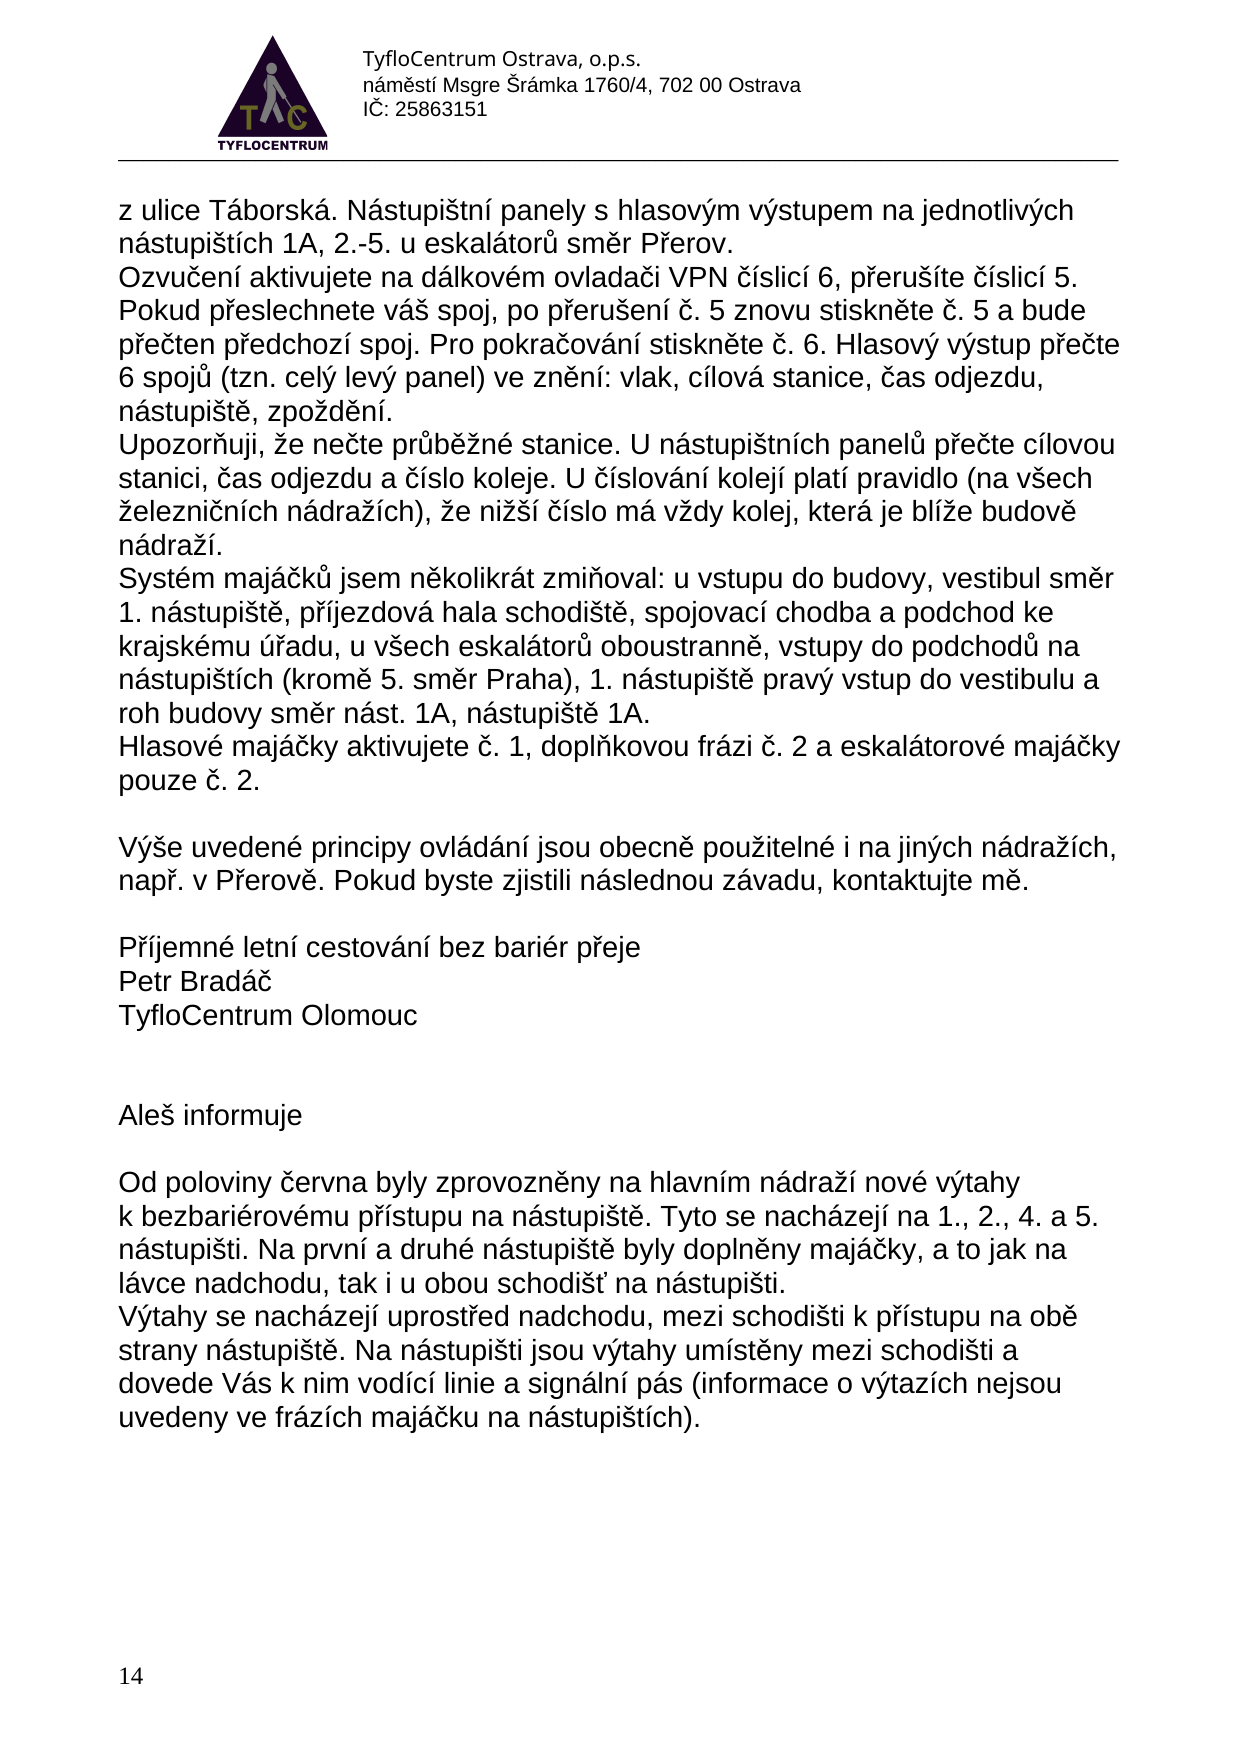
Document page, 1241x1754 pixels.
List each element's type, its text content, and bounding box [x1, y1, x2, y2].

text Systém majáčků jsem několikrát zmiňoval: u vstupu do budovy, vestibul směr 1. nástupiště, příjezdová hala schodiště, spojovací chodba a podchod ke krajskému úřadu, u všech eskalátorů oboustranně, vstupy do podchodů na nástupištích (kromě 5. směr Praha), 1. nástupiště pravý vstup do vestibulu a roh budovy směr nást. 1A, nástupiště 1A. [118, 561, 1122, 729]
text Aleš informuje [118, 1098, 1122, 1132]
text Od poloviny června byly zprovozněny na hlavním nádraží nové výtahy k bezbariérovému přístupu na nástupiště. Tyto se nacházejí na 1., 2., 4. a 5. nástupišti. Na první a druhé nástupiště byly doplněny majáčky, a to jak na lávce nadchodu, tak i u obou schodišť na nástupišti. [118, 1165, 1122, 1299]
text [118, 192, 1122, 259]
text Ozvučení aktivujete na dálkovém ovladači VPN číslicí 6, přerušíte číslicí 5. Pokud přeslechnete váš spoj, po přerušení č. 5 znovu stiskněte č. 5 a bude přečten předchozí spoj. Pro pokračování stiskněte č. 6. Hlasový výstup přečte 6 spojů (tzn. celý levý panel) ve znění: vlak, cílová stanice, čas odjezdu, nástupiště, zpoždění. [118, 259, 1122, 427]
text TyfloCentrum Olomouc [118, 997, 1122, 1031]
text Příjemné letní cestování bez bariér přeje [118, 930, 1122, 964]
text Petr Bradáč [118, 964, 1122, 997]
text Hlasové majáčky aktivujete č. 1, doplňkovou frázi č. 2 a eskalátorové majáčky pouze č. 2. [118, 729, 1122, 796]
text Výtahy se nacházejí uprostřed nadchodu, mezi schodišti k přístupu na obě strany nástupiště. Na nástupišti jsou výtahy umístěny mezi schodišti a dovede Vás k nim vodící linie a signální pás (informace o výtazích nejsou uvedeny ve frázích majáčku na nástupištích). [118, 1299, 1122, 1433]
text Výše uvedené principy ovládání jsou obecně použitelné i na jiných nádražích, např. v Přerově. Pokud byste zjistili následnou závadu, kontaktujte mě. [118, 830, 1122, 897]
text Upozorňuji, že nečte průběžné stanice. U nástupištních panelů přečte cílovou stanici, čas odjezdu a číslo koleje. U číslování kolejí platí pravidlo (na všech železničních nádražích), že nižší číslo má vždy kolej, která je blíže budově nádraží. [118, 427, 1122, 561]
